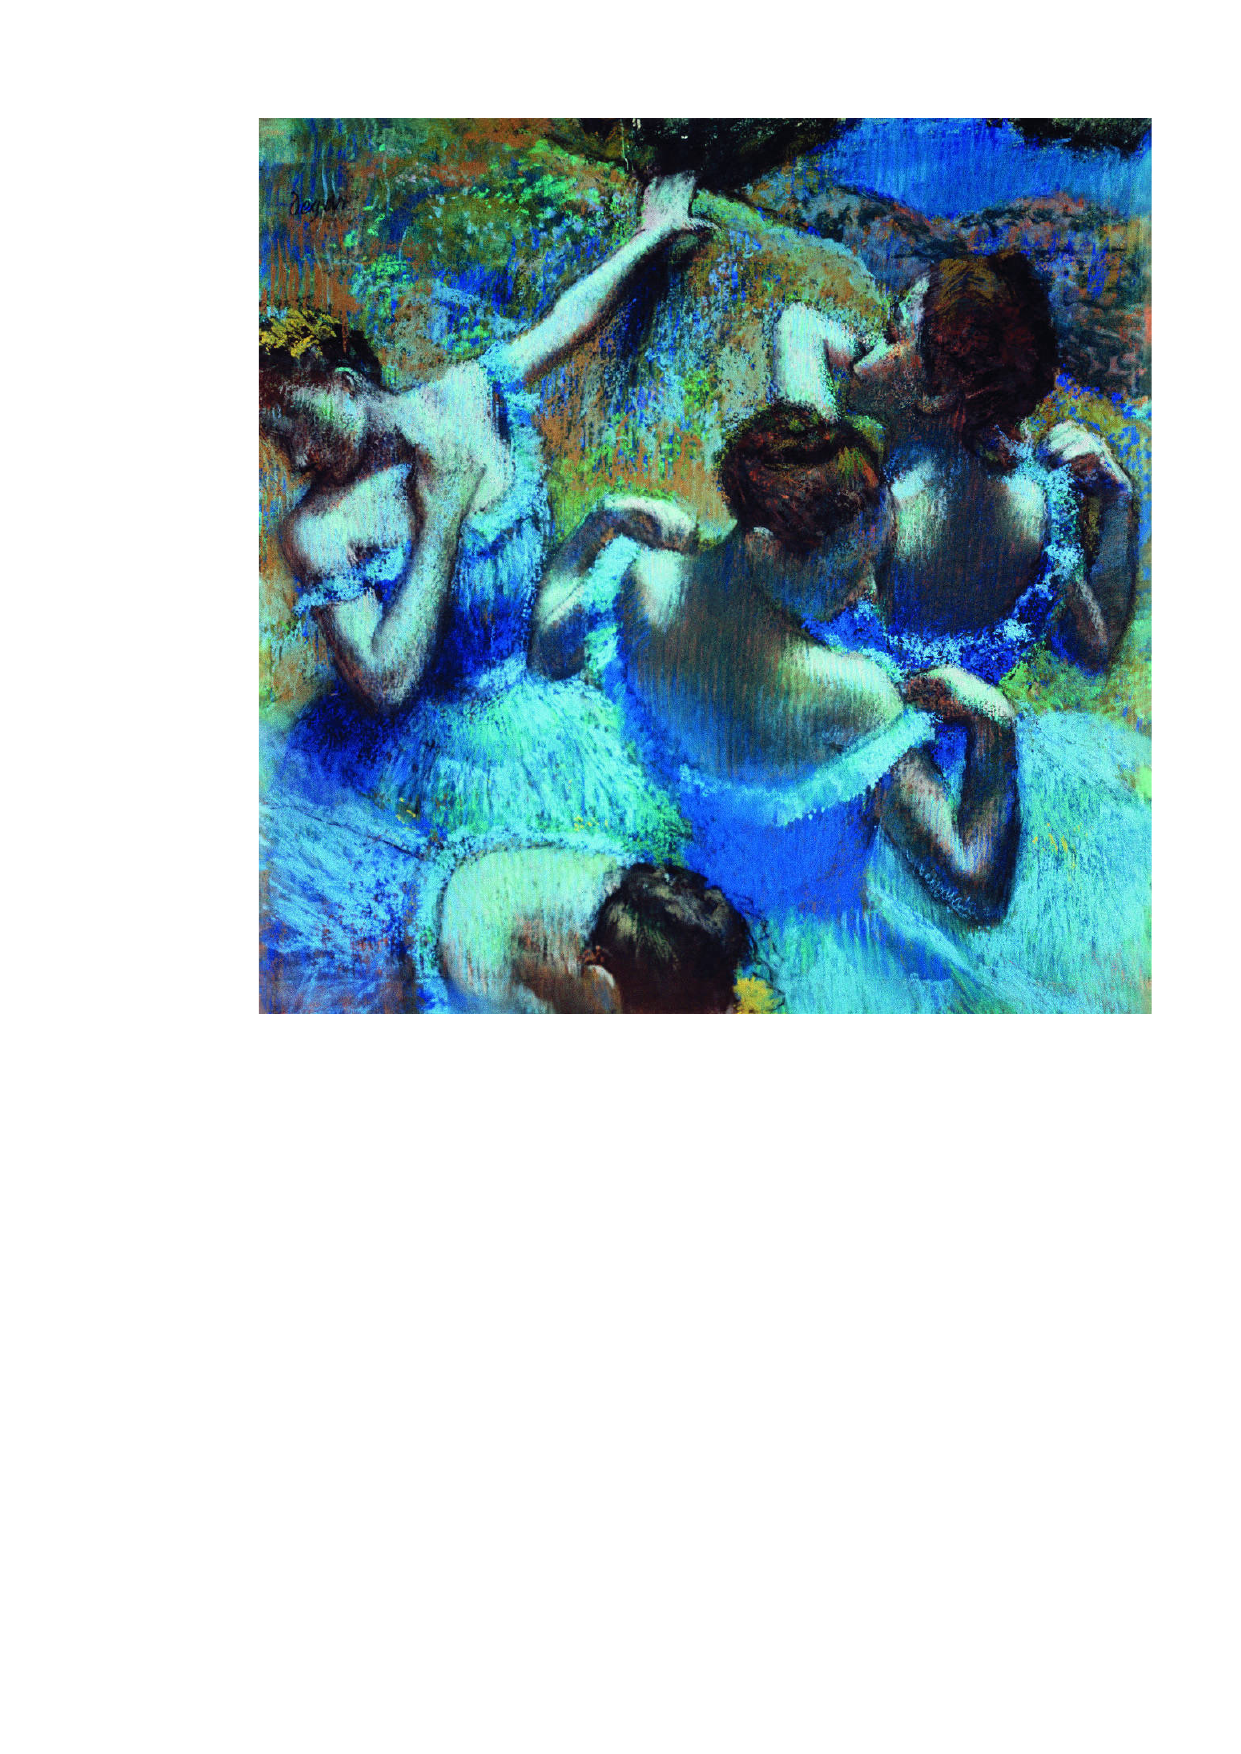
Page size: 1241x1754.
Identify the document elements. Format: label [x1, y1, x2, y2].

picture [258, 118, 1152, 1014]
